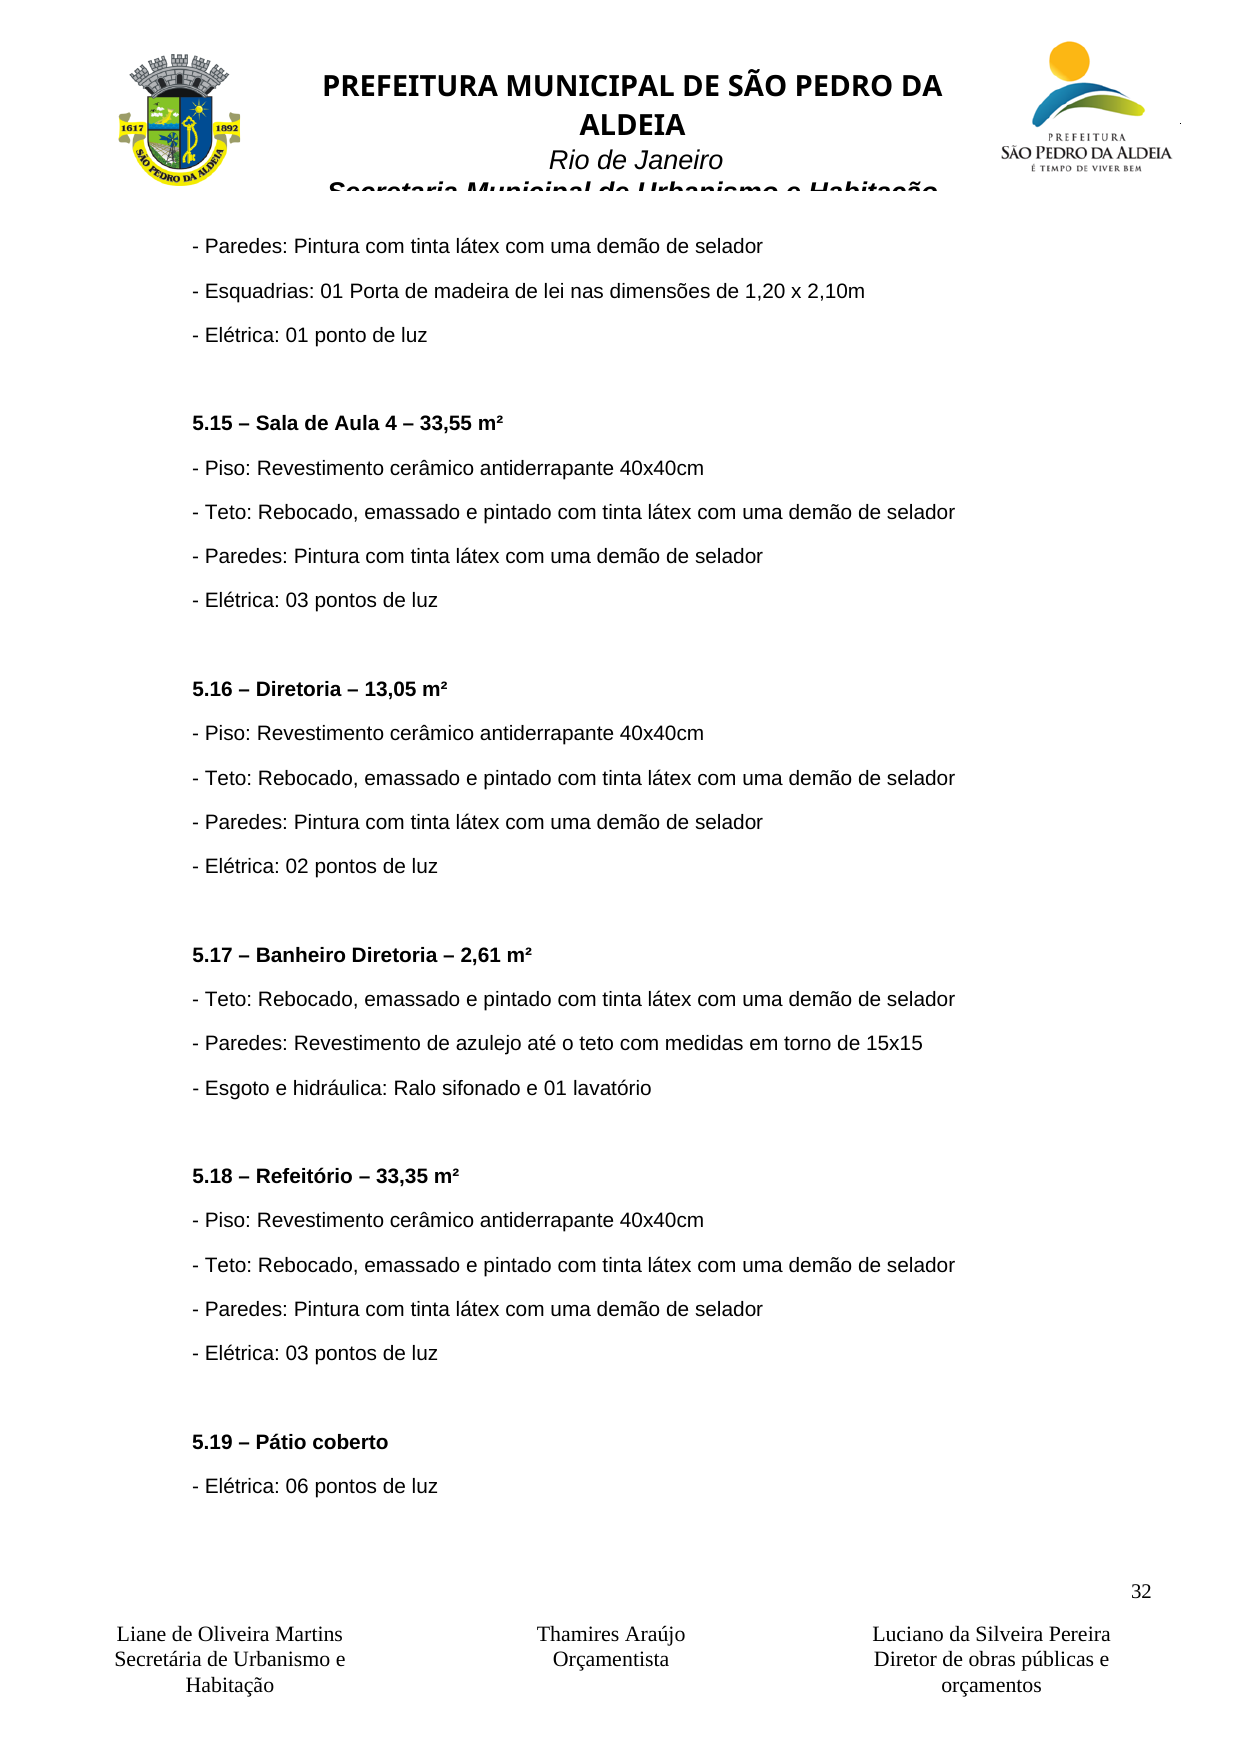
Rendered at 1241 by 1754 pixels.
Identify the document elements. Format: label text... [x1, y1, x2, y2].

text - Piso: Revestimento cerâmico antiderrapante 40x40cm [118, 456, 1152, 479]
text - Elétrica: 01 ponto de luz [118, 323, 1152, 347]
text - Teto: Rebocado, emassado e pintado com tinta látex com uma demão de selador [118, 987, 1152, 1011]
text - Elétrica: 02 pontos de luz [118, 854, 1152, 878]
text - Esquadrias: 01 Porta de madeira de lei nas dimensões de 1,20 x 2,10m [118, 278, 1152, 302]
text 5.15 – Sala de Aula 4 – 33,55 m² [192, 411, 1152, 435]
text - Teto: Rebocado, emassado e pintado com tinta látex com uma demão de selador [118, 765, 1152, 789]
text - Paredes: Pintura com tinta látex com uma demão de selador [118, 234, 1152, 258]
text - Piso: Revestimento cerâmico antiderrapante 40x40cm [118, 721, 1152, 745]
text - Paredes: Pintura com tinta látex com uma demão de selador [118, 810, 1152, 834]
picture [118, 54, 241, 186]
text - Paredes: Pintura com tinta látex com uma demão de selador [118, 1297, 1152, 1321]
text - Paredes: Revestimento de azulejo até o teto com medidas em torno de 15x15 [118, 1031, 1152, 1055]
text 5.19 – Pátio coberto [118, 1429, 1152, 1453]
text - Elétrica: 06 pontos de luz [118, 1474, 1152, 1498]
text 5.17 – Banheiro Diretoria – 2,61 m² [192, 942, 1152, 966]
text - Elétrica: 03 pontos de luz [118, 588, 1152, 612]
text - Teto: Rebocado, emassado e pintado com tinta látex com uma demão de selador [118, 500, 1152, 524]
text - Teto: Rebocado, emassado e pintado com tinta látex com uma demão de selador [118, 1252, 1152, 1276]
text - Esgoto e hidráulica: Ralo sifonado e 01 lavatório [192, 1075, 1152, 1099]
text - Piso: Revestimento cerâmico antiderrapante 40x40cm [118, 1208, 1152, 1232]
text - Paredes: Pintura com tinta látex com uma demão de selador [118, 544, 1152, 568]
text 5.18 – Refeitório – 33,35 m² [192, 1164, 1152, 1188]
text - Elétrica: 03 pontos de luz [118, 1341, 1152, 1365]
text 5.16 – Diretoria – 13,05 m² [192, 677, 1152, 701]
